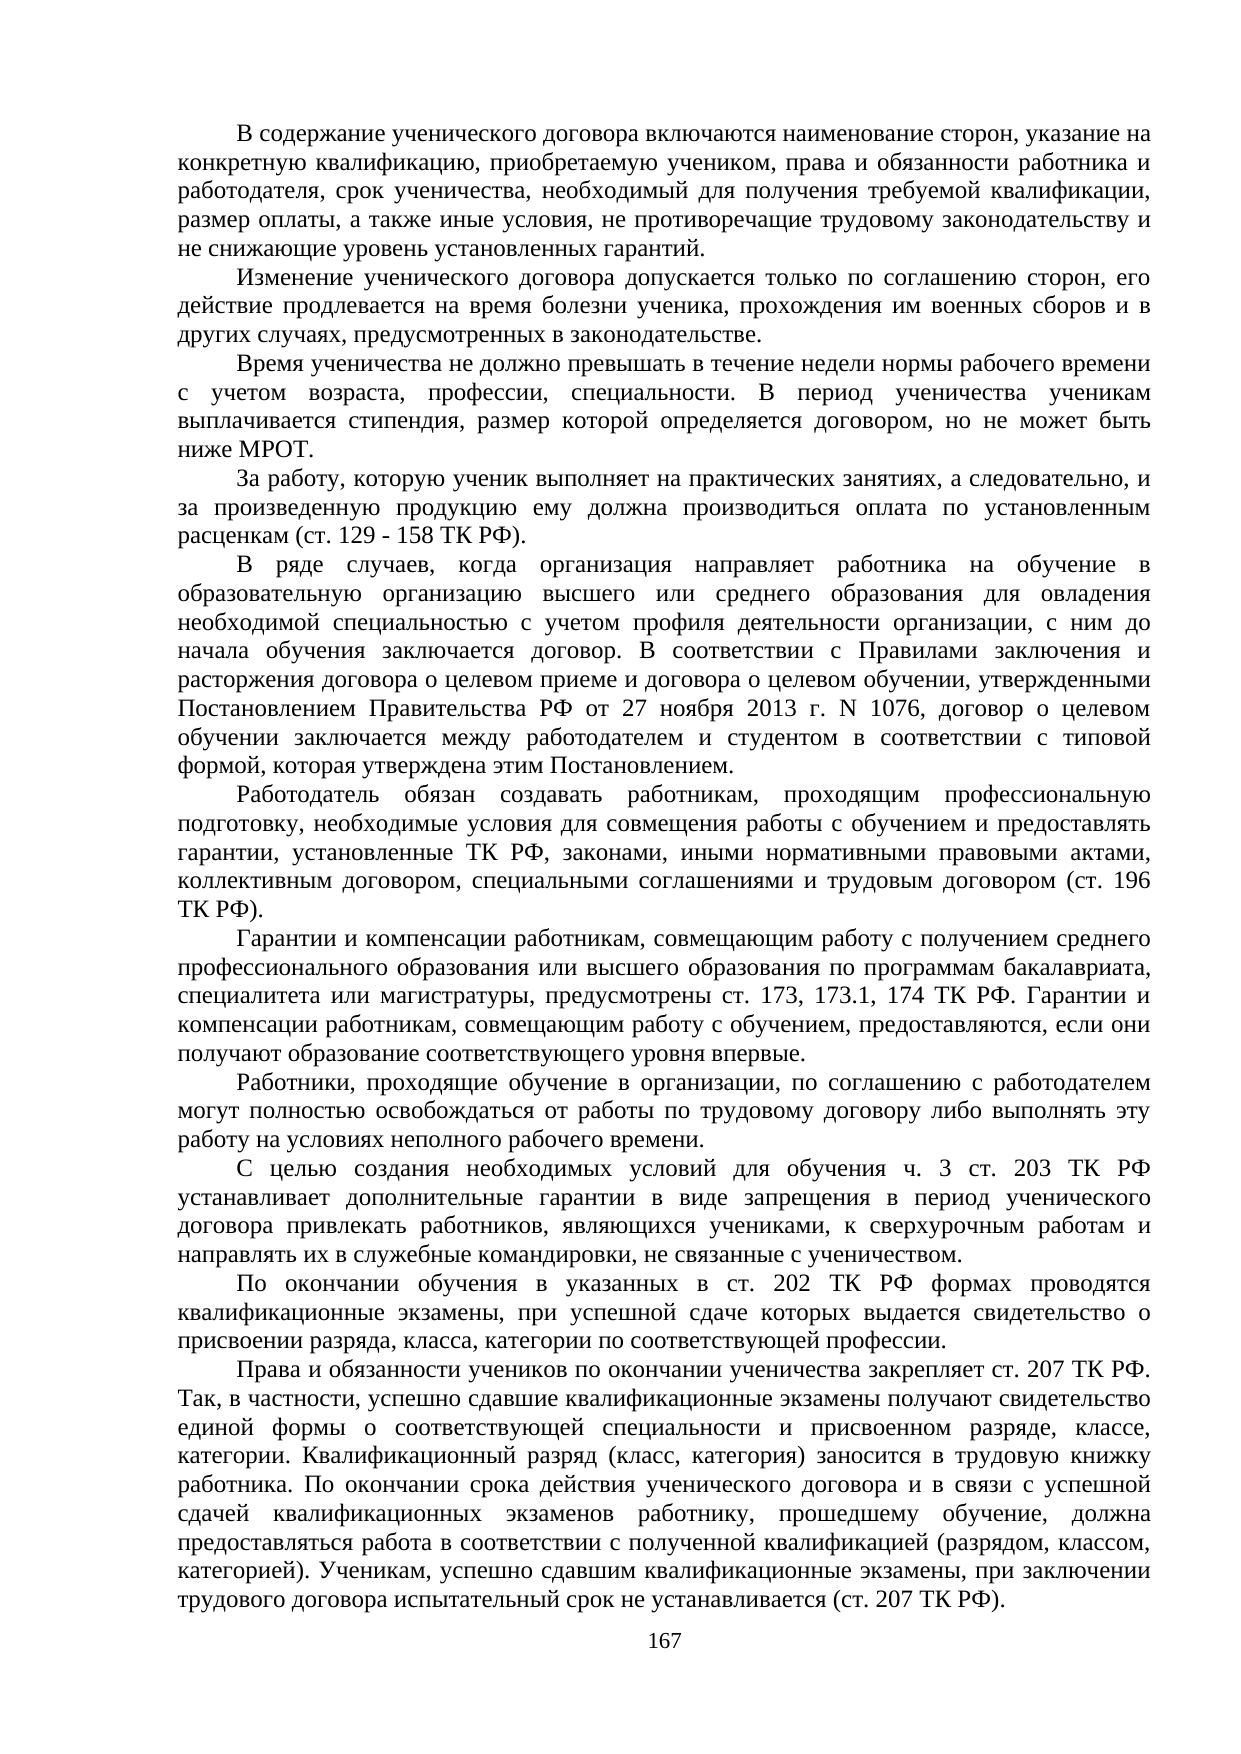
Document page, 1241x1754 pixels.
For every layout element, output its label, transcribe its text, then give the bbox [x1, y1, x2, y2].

text Работодатель обязан создавать работникам, проходящим профессиональную подготовку, необходимые условия для совмещения работы с обучением и предоставлять гарантии, установленные ТК РФ, законами, иными нормативными правовыми актами, коллективным договором, специальными соглашениями и трудовым договором (ст. 196 ТК РФ). [177, 779, 1152, 923]
text Права и обязанности учеников по окончании ученичества закрепляет ст. 207 ТК РФ. Так, в частности, успешно сдавшие квалификационные экзамены получают свидетельство единой формы о соответствующей специальности и присвоенном разряде, классе, категории. Квалификационный разряд (класс, категория) заносится в трудовую книжку работника. По окончании срока действия ученического договора и в связи с успешной сдачей квалификационных экзаменов работнику, прошедшему обучение, должна предоставляться работа в соответствии с полученной квалификацией (разрядом, классом, категорией). Ученикам, успешно сдавшим квалификационные экзамены, при заключении трудового договора испытательный срок не устанавливается (ст. 207 ТК РФ). [177, 1354, 1152, 1613]
text Время ученичества не должно превышать в течение недели нормы рабочего времени с учетом возраста, профессии, специальности. В период ученичества ученикам выплачивается стипендия, размер которой определяется договором, но не может быть ниже МРОТ. [177, 348, 1152, 463]
text По окончании обучения в указанных в ст. 202 ТК РФ формах проводятся квалификационные экзамены, при успешной сдаче которых выдается свидетельство о присвоении разряда, класса, категории по соответствующей профессии. [177, 1268, 1152, 1354]
text Изменение ученического договора допускается только по соглашению сторон, его действие продлевается на время болезни ученика, прохождения им военных сборов и в других случаях, предусмотренных в законодательстве. [177, 262, 1152, 348]
text В содержание ученического договора включаются наименование сторон, указание на конкретную квалификацию, приобретаемую учеником, права и обязанности работника и работодателя, срок ученичества, необходимый для получения требуемой квалификации, размер оплаты, а также иные условия, не противоречащие трудовому законодательству и не снижающие уровень установленных гарантий. [177, 118, 1152, 262]
text Гарантии и компенсации работникам, совмещающим работу с получением среднего профессионального образования или высшего образования по программам бакалавриата, специалитета или магистратуры, предусмотрены ст. 173, 173.1, 174 ТК РФ. Гарантии и компенсации работникам, совмещающим работу с обучением, предоставляются, если они получают образование соответствующего уровня впервые. [177, 923, 1152, 1067]
text С целью создания необходимых условий для обучения ч. 3 ст. 203 ТК РФ устанавливает дополнительные гарантии в виде запрещения в период ученического договора привлекать работников, являющихся учениками, к сверхурочным работам и направлять их в служебные командировки, не связанные с ученичеством. [177, 1153, 1152, 1268]
text В ряде случаев, когда организация направляет работника на обучение в образовательную организацию высшего или среднего образования для овладения необходимой специальностью с учетом профиля деятельности организации, с ним до начала обучения заключается договор. В соответствии с Правилами заключения и расторжения договора о целевом приеме и договора о целевом обучении, утвержденными Постановлением Правительства РФ от 27 ноября 2013 г. N 1076, договор о целевом обучении заключается между работодателем и студентом в соответствии с типовой формой, которая утверждена этим Постановлением. [177, 549, 1152, 779]
text За работу, которую ученик выполняет на практических занятиях, а следовательно, и за произведенную продукцию ему должна производиться оплата по установленным расценкам (ст. 129 - 158 ТК РФ). [177, 463, 1152, 549]
text Работники, проходящие обучение в организации, по соглашению с работодателем могут полностью освобождаться от работы по трудовому договору либо выполнять эту работу на условиях неполного рабочего времени. [177, 1067, 1152, 1153]
